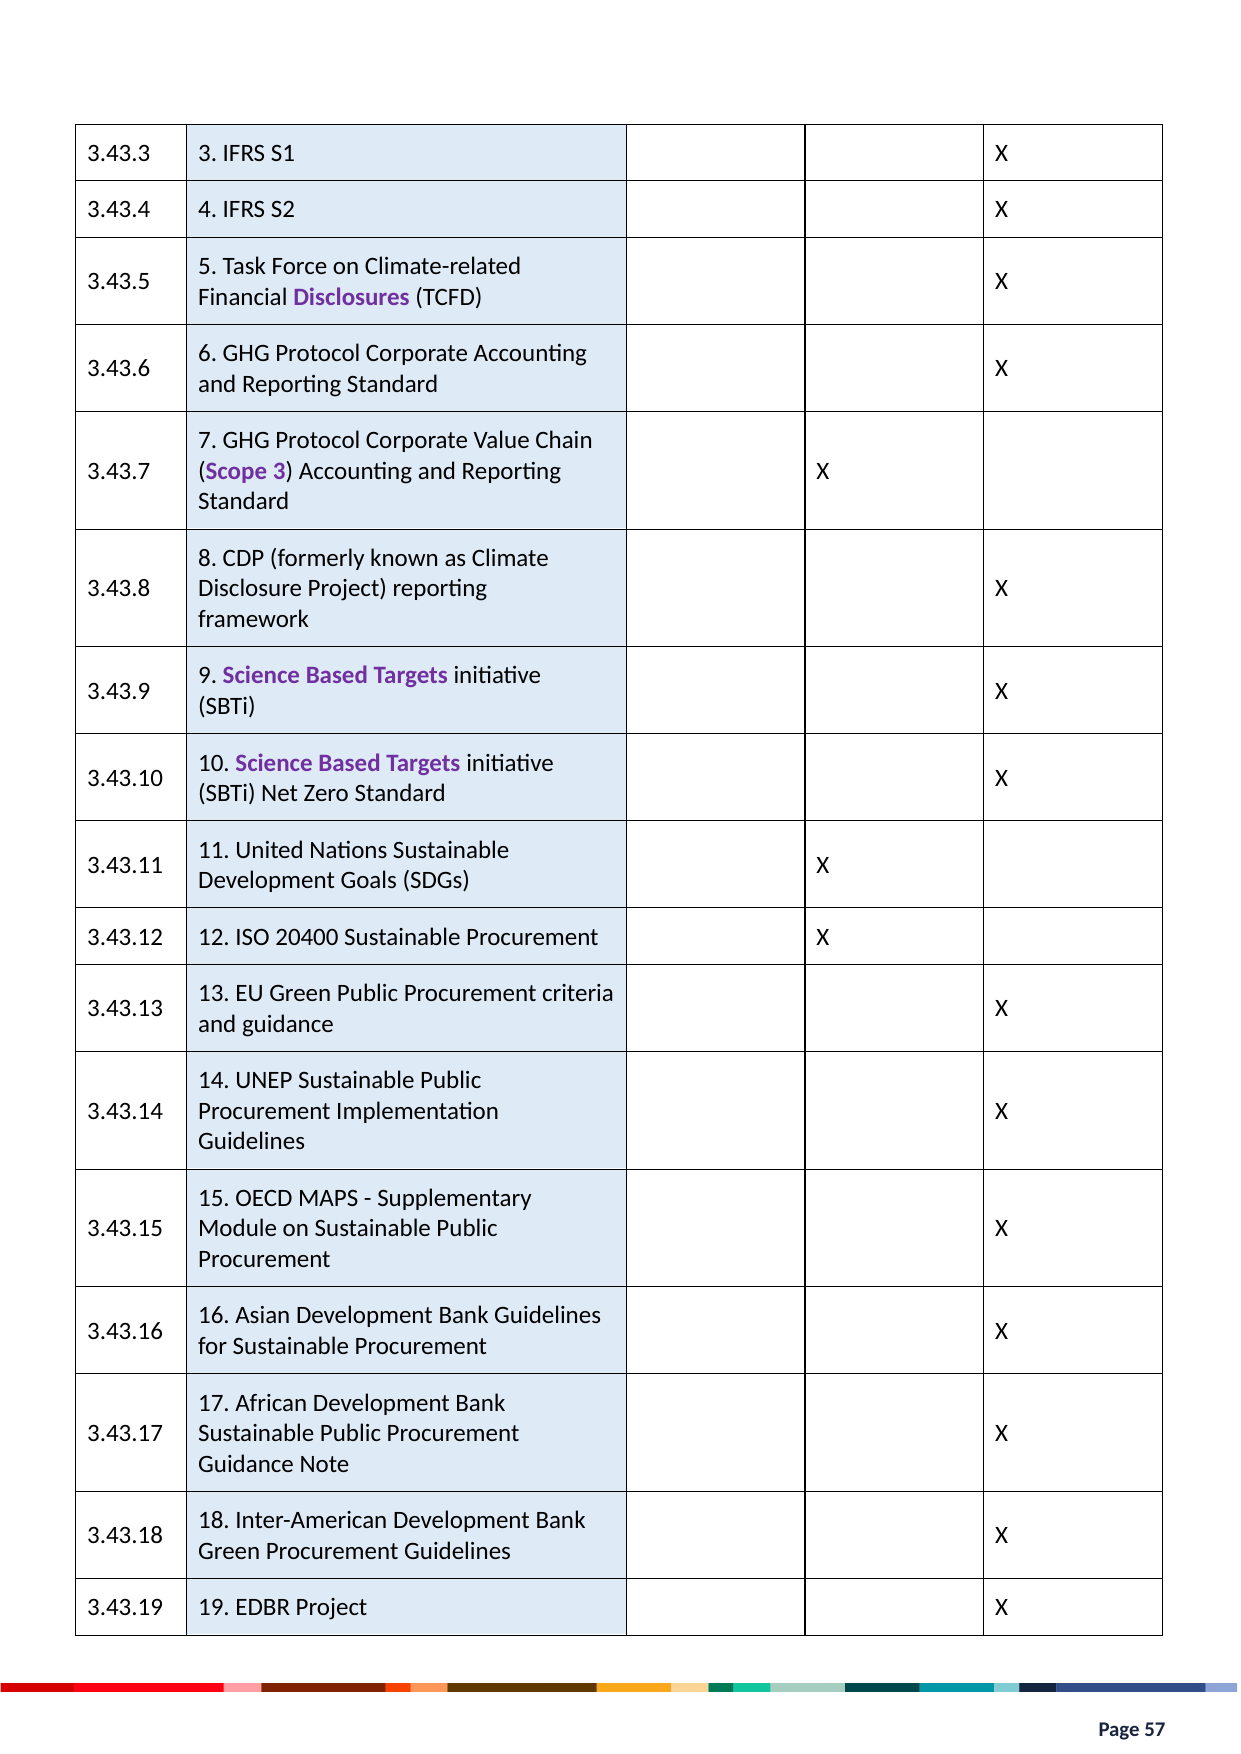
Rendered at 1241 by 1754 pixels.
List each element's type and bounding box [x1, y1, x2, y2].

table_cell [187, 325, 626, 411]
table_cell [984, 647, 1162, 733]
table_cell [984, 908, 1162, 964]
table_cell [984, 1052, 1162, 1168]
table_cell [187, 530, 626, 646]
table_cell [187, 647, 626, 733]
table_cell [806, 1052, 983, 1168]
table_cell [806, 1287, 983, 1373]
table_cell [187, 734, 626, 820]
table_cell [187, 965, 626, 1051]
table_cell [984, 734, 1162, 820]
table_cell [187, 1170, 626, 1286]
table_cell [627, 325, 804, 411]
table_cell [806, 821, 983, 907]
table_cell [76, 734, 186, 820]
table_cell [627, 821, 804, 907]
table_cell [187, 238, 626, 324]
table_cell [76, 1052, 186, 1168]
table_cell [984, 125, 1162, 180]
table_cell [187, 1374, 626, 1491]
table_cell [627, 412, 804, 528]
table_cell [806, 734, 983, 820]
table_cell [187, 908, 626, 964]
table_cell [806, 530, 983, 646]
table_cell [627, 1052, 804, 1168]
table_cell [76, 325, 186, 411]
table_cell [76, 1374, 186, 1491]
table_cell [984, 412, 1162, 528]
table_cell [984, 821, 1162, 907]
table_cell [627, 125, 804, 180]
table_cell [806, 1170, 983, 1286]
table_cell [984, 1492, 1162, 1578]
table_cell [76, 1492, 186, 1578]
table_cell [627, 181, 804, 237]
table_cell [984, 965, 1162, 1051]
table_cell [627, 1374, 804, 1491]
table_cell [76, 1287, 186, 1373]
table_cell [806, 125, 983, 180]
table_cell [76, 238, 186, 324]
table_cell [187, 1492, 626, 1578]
picture [0, 1683, 1236, 1692]
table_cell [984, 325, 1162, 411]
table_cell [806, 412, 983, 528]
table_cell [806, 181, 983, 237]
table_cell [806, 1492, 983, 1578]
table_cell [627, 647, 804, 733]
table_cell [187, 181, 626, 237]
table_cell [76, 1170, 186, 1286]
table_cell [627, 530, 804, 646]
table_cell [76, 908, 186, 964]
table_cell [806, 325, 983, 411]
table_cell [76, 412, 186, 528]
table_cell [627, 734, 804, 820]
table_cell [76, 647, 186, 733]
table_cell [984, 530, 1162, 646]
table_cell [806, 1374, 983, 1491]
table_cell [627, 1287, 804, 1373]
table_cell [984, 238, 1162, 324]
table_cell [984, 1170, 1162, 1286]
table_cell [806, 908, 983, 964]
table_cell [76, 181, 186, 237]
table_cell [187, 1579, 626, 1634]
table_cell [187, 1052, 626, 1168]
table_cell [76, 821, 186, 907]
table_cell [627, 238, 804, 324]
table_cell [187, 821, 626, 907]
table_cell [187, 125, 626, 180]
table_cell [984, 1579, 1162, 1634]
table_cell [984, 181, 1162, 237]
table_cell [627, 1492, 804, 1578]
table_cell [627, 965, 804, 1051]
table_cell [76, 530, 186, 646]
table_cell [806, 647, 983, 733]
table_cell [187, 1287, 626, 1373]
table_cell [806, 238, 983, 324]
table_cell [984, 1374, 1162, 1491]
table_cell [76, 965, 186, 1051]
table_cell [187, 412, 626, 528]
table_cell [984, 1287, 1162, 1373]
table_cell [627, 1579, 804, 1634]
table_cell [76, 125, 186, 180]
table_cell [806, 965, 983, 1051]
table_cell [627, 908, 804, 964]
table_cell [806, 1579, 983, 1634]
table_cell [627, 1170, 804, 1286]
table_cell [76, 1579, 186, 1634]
